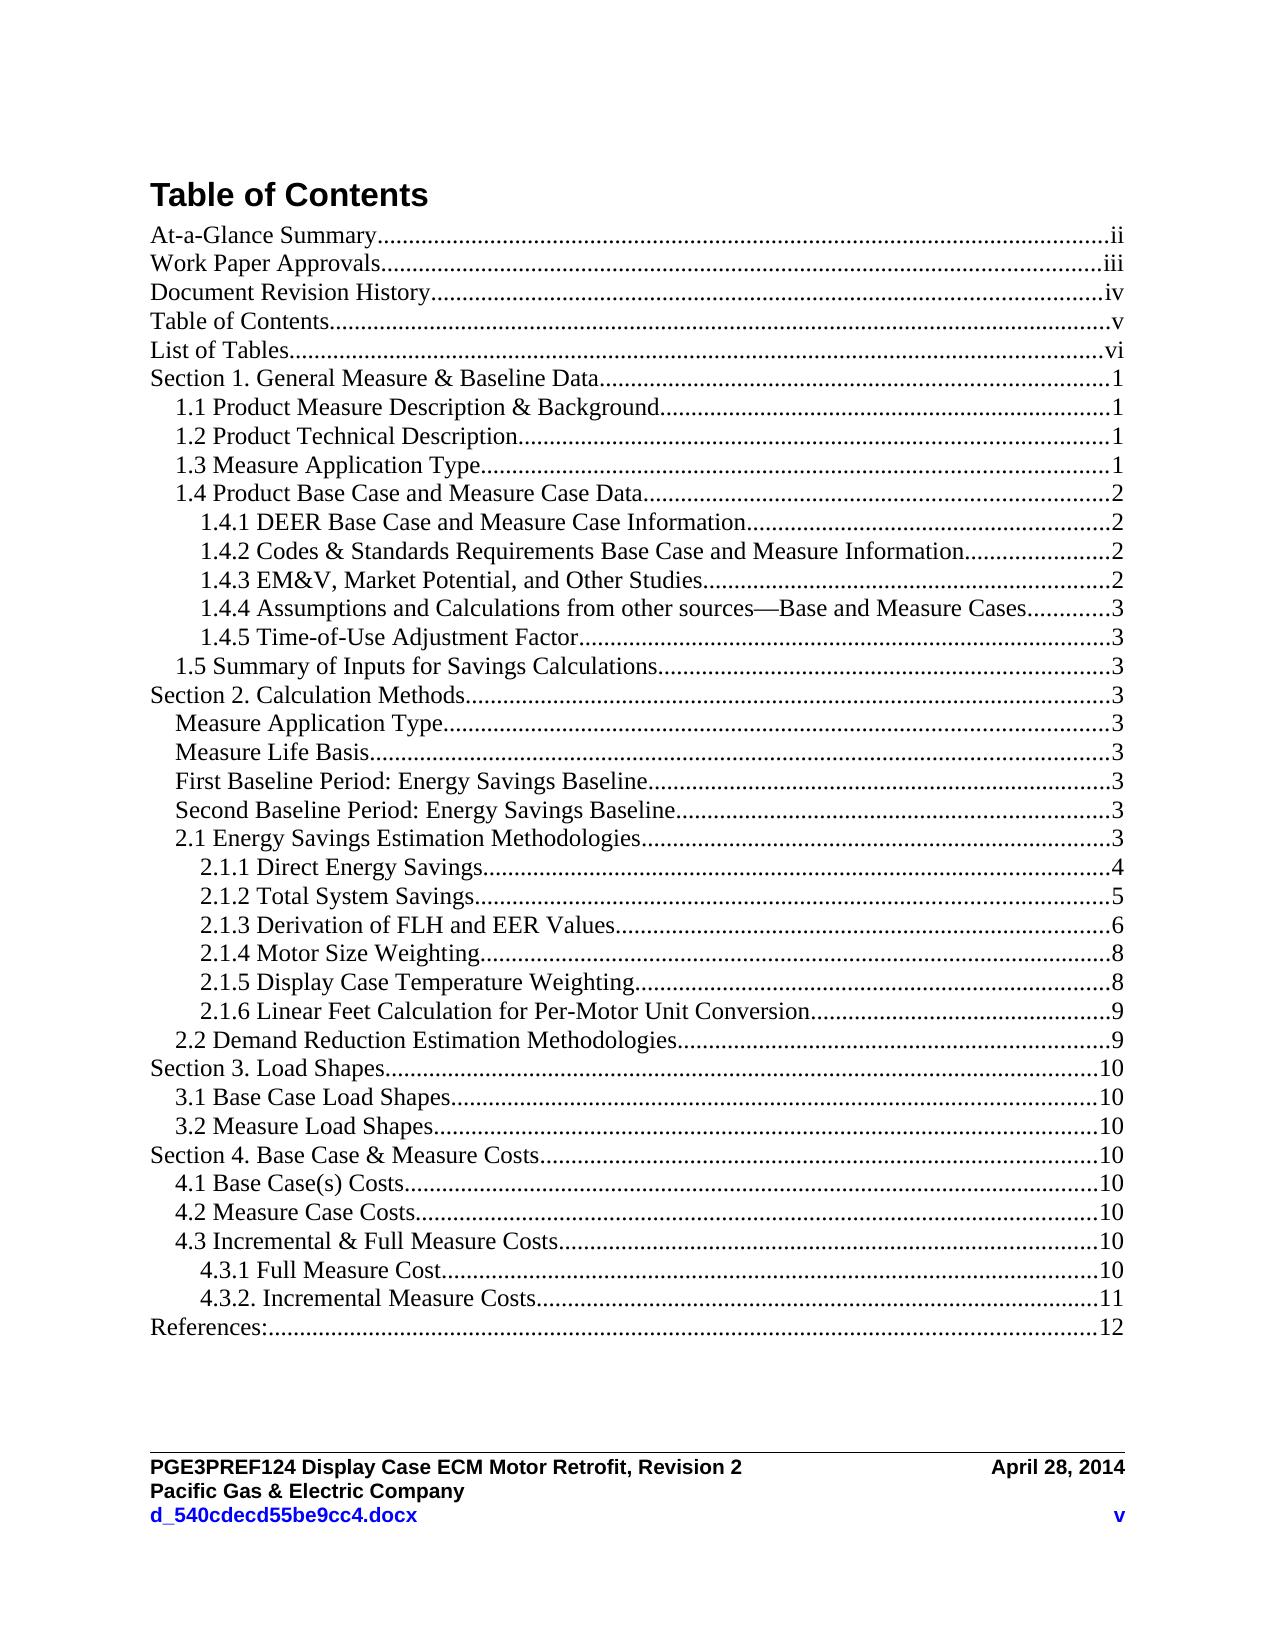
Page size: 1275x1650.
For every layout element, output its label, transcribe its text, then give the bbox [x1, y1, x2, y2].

text 1.4.4 Assumptions and Calculations from other sources—Base and Measure Cases 3 [200, 593, 1125, 622]
text Measure Application Type 3 [175, 708, 1125, 737]
text 2.1.5 Display Case Temperature Weighting 8 [200, 967, 1125, 996]
text 2.1.4 Motor Size Weighting 8 [200, 938, 1125, 967]
text 1.5 Summary of Inputs for Savings Calculations 3 [175, 651, 1125, 680]
text 2.2 Demand Reduction Estimation Methodologies 9 [175, 1025, 1125, 1053]
text Second Baseline Period: Energy Savings Baseline 3 [175, 795, 1125, 823]
text First Baseline Period: Energy Savings Baseline 3 [175, 766, 1125, 795]
text List of Tables vi [150, 335, 1125, 363]
text 4.1 Base Case(s) Costs 10 [175, 1168, 1125, 1197]
text 1.2 Product Technical Description 1 [175, 421, 1125, 450]
text 2.1.6 Linear Feet Calculation for Per-Motor Unit Conversion 9 [200, 996, 1125, 1025]
text 2.1 Energy Savings Estimation Methodologies 3 [175, 823, 1125, 852]
text 3.1 Base Case Load Shapes 10 [175, 1082, 1125, 1111]
text References: 12 [150, 1312, 1125, 1341]
text 4.3.2. Incremental Measure Costs 11 [200, 1283, 1125, 1312]
text 1.4.5 Time-of-Use Adjustment Factor 3 [200, 622, 1125, 651]
text Section 3. Load Shapes 10 [150, 1053, 1125, 1082]
text 1.4.1 DEER Base Case and Measure Case Information 2 [200, 507, 1125, 536]
text 1.4 Product Base Case and Measure Case Data 2 [175, 478, 1125, 507]
text Measure Life Basis 3 [175, 737, 1125, 766]
text Section 2. Calculation Methods 3 [150, 680, 1125, 708]
text Section 1. General Measure & Baseline Data 1 [150, 363, 1125, 392]
text Work Paper Approvals iii [150, 248, 1125, 277]
text 3.2 Measure Load Shapes 10 [175, 1111, 1125, 1140]
text 1.1 Product Measure Description & Background 1 [175, 392, 1125, 421]
text 2.1.2 Total System Savings 5 [200, 881, 1125, 910]
text 4.3 Incremental & Full Measure Costs 10 [175, 1226, 1125, 1255]
text 1.4.3 EM&V, Market Potential, and Other Studies 2 [200, 565, 1125, 593]
text 4.2 Measure Case Costs 10 [175, 1197, 1125, 1226]
text 1.4.2 Codes & Standards Requirements Base Case and Measure Information 2 [200, 536, 1125, 565]
text 1.3 Measure Application Type 1 [175, 450, 1125, 478]
text 4.3.1 Full Measure Cost 10 [200, 1255, 1125, 1283]
text Document Revision History iv [150, 277, 1125, 306]
text Section 4. Base Case & Measure Costs 10 [150, 1140, 1125, 1168]
text 2.1.3 Derivation of FLH and EER Values 6 [200, 910, 1125, 938]
subtitle Table of Contents [150, 175, 1125, 213]
text Table of Contents v [150, 306, 1125, 335]
text At-a-Glance Summary ii [150, 220, 1125, 248]
text 2.1.1 Direct Energy Savings 4 [200, 852, 1125, 881]
